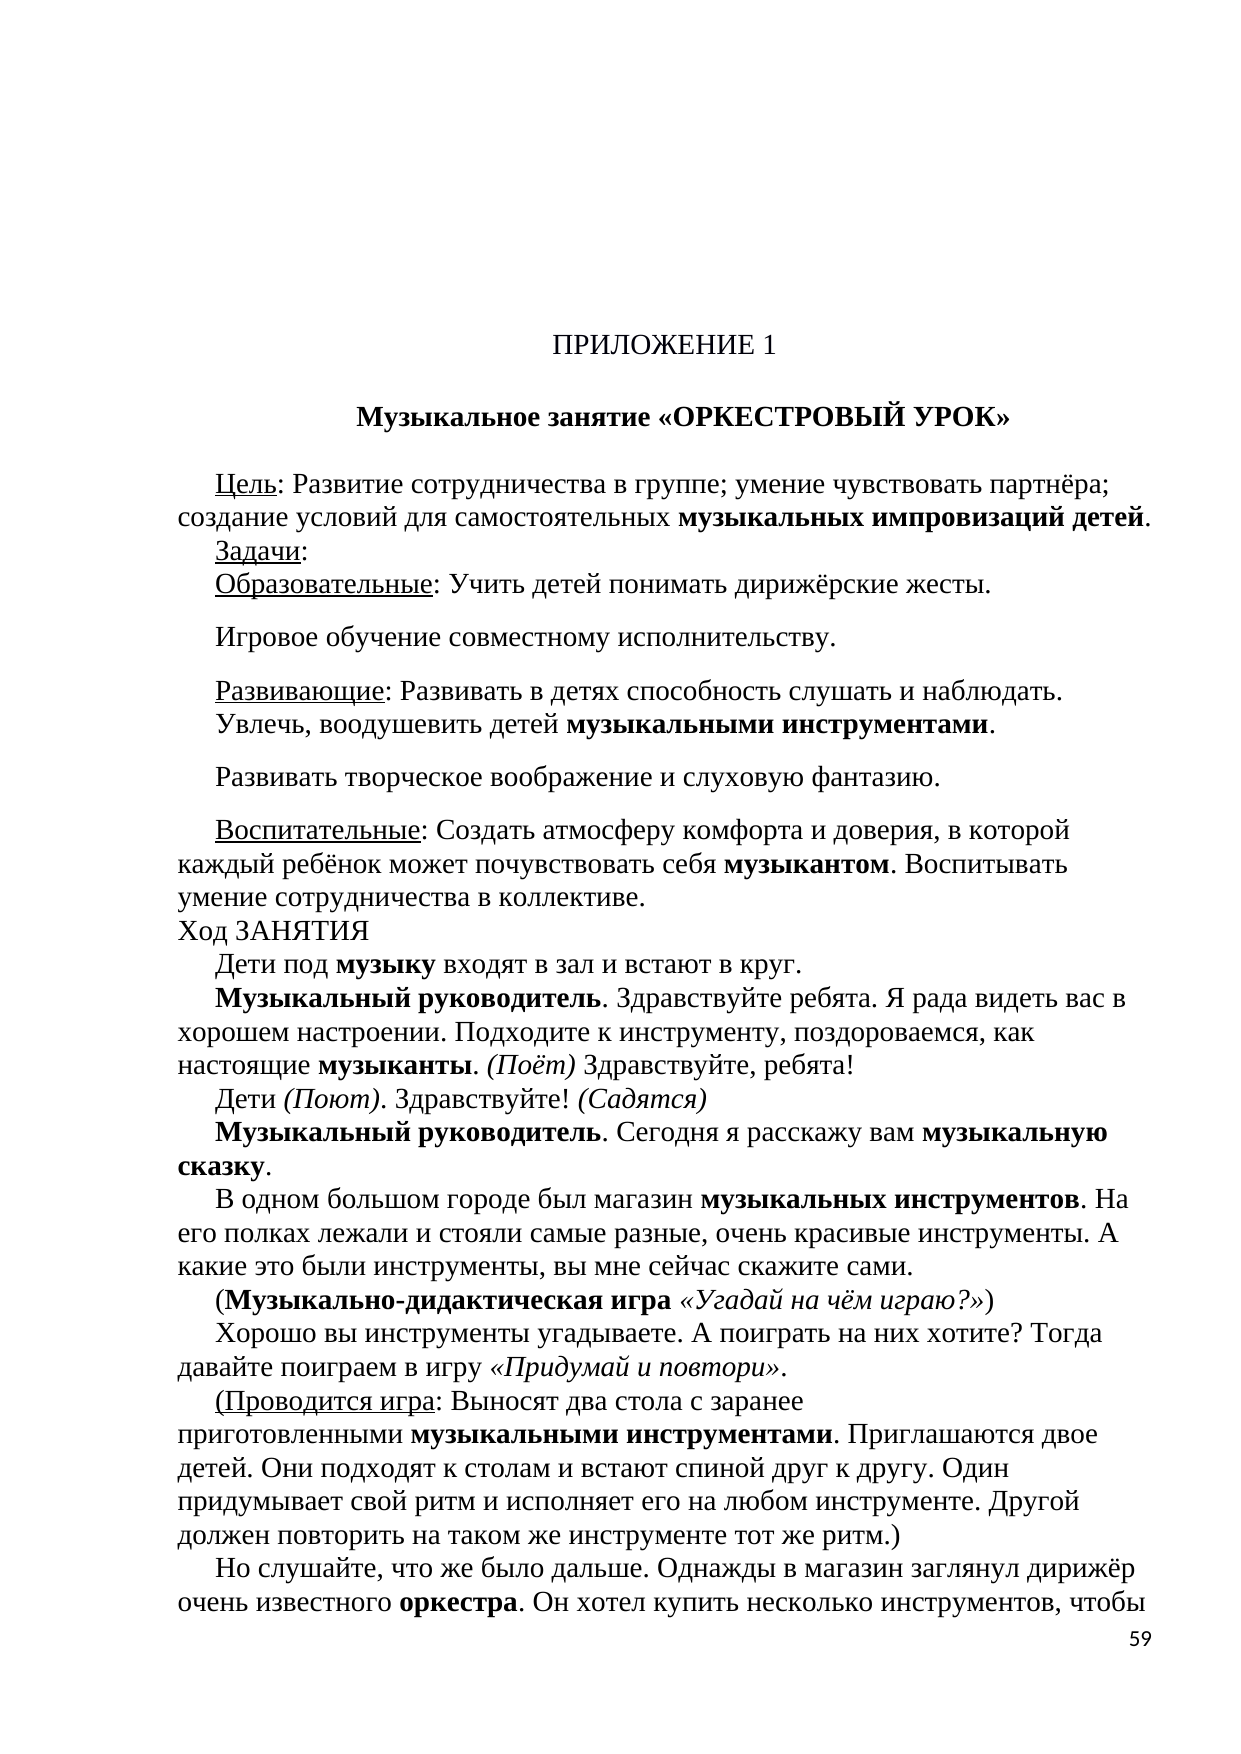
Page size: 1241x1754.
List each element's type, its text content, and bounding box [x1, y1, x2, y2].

text Дети (Поют). Здравствуйте! (Садятся) [177, 1081, 1152, 1114]
text Хорошо вы инструменты угадываете. А поиграть на них хотите? Тогда давайте поиграем в игру «Придумай и повтори». [177, 1316, 1152, 1383]
text Развивающие: Развивать в детях способность слушать и наблюдать. [177, 673, 1152, 706]
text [177, 1550, 1152, 1617]
text ПРИЛОЖЕНИЕ 1 [177, 327, 1152, 361]
text Музыкальный руководитель. Сегодня я расскажу вам музыкальную сказку. [177, 1114, 1152, 1181]
text Музыкальный руководитель. Здравствуйте ребята. Я рада видеть вас в хорошем настроении. Подходите к инструменту, поздороваемся, как настоящие музыканты. (Поёт) Здравствуйте, ребята! [177, 980, 1152, 1081]
text Музыкальное занятие «ОРКЕСТРОВЫЙ УРОК» [177, 399, 1152, 432]
text Цель: Развитие сотрудничества в группе; умение чувствовать партнёра; создание условий для самостоятельных музыкальных импровизаций детей. [177, 466, 1152, 533]
text Развивать творческое воображение и слуховую фантазию. [177, 759, 1152, 793]
text Воспитательные: Создать атмосферу комфорта и доверия, в которой каждый ребёнок может почувствовать себя музыкантом. Воспитывать умение сотрудничества в коллективе. [177, 812, 1152, 913]
text (Музыкально-дидактическая игра «Угадай на чём играю?») [177, 1282, 1152, 1316]
text Игровое обучение совместному исполнительству. [177, 619, 1152, 653]
text Задачи: [177, 533, 1152, 566]
text В одном большом городе был магазин музыкальных инструментов. На его полках лежали и стояли самые разные, очень красивые инструменты. А какие это были инструменты, вы мне сейчас скажите сами. [177, 1181, 1152, 1282]
text Дети под музыку входят в зал и встают в круг. [177, 947, 1152, 980]
text Образовательные: Учить детей понимать дирижёрские жесты. [177, 566, 1152, 600]
text Увлечь, воодушевить детей музыкальными инструментами. [177, 706, 1152, 740]
text Ход ЗАНЯТИЯ [177, 913, 1152, 947]
text (Проводится игра: Выносят два стола с заранее приготовленными музыкальными инструментами. Приглашаются двое детей. Они подходят к столам и встают спиной друг к другу. Один придумывает свой ритм и исполняет его на любом инструменте. Другой должен повторить на таком же инструменте тот же ритм.) [177, 1383, 1152, 1550]
